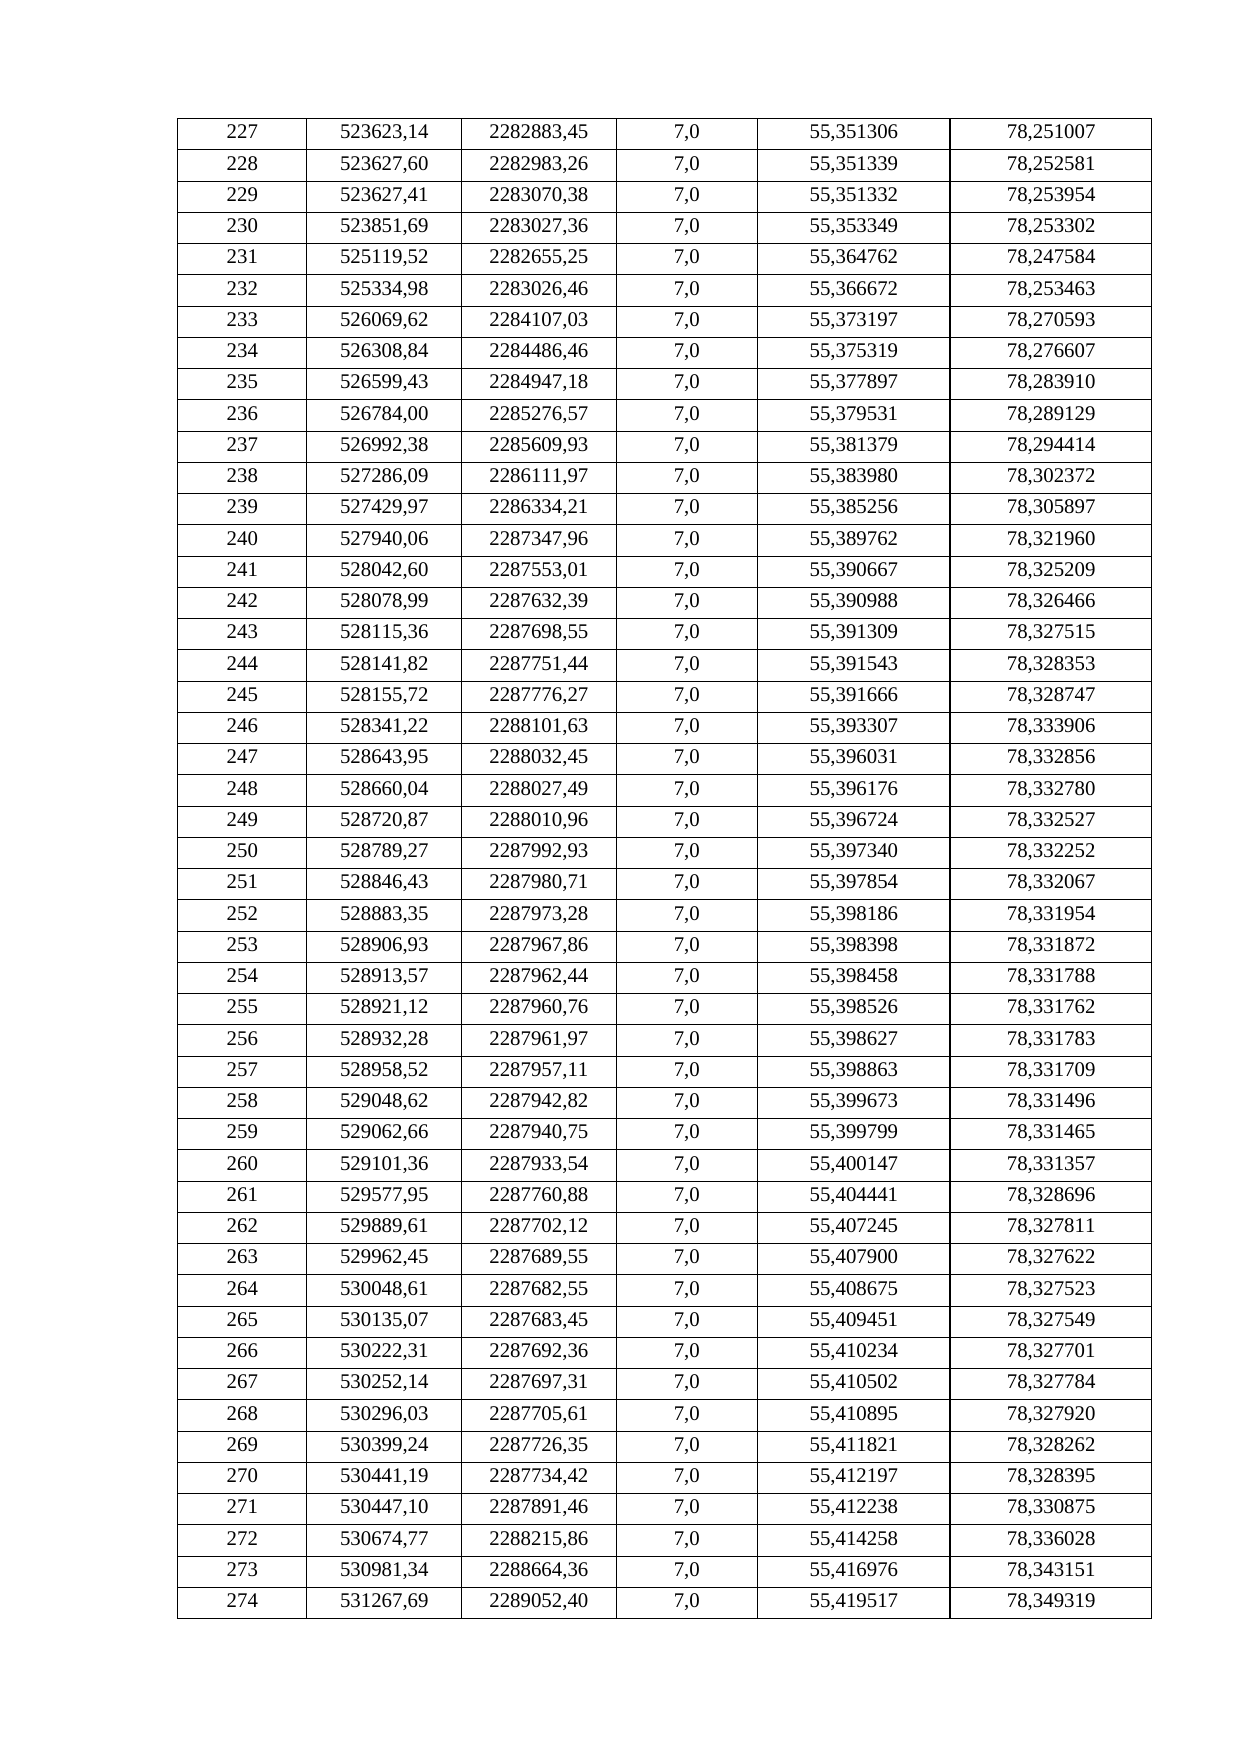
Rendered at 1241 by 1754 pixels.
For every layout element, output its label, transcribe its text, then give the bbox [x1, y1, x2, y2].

table_cell 262 [178, 1213, 306, 1243]
table_cell 7,0 [617, 369, 757, 399]
table_cell 2287967,86 [462, 932, 616, 962]
table_cell 7,0 [617, 682, 757, 712]
table_cell 55,373197 [758, 307, 949, 337]
table_cell 527286,09 [307, 463, 461, 493]
table_cell 78,331954 [951, 900, 1151, 931]
table_cell 55,377897 [758, 369, 949, 399]
table_cell 272 [178, 1525, 306, 1556]
table_cell 7,0 [617, 1182, 757, 1212]
table_cell 2287776,27 [462, 682, 616, 712]
table_cell 78,289129 [951, 400, 1151, 431]
table_cell 55,411821 [758, 1432, 949, 1462]
table_cell 2282983,26 [462, 150, 616, 181]
table_cell 78,328747 [951, 682, 1151, 712]
table_cell 525119,52 [307, 244, 461, 274]
table_cell 7,0 [617, 1057, 757, 1087]
table_cell 526992,38 [307, 432, 461, 462]
table_cell 237 [178, 432, 306, 462]
table_cell 257 [178, 1057, 306, 1087]
table_cell 528115,36 [307, 619, 461, 649]
table_cell 7,0 [617, 932, 757, 962]
table_cell 239 [178, 494, 306, 524]
table_cell 245 [178, 682, 306, 712]
table_cell 530048,61 [307, 1275, 461, 1306]
table_cell 2287760,88 [462, 1182, 616, 1212]
table_cell 78,325209 [951, 557, 1151, 587]
table_cell 7,0 [617, 1525, 757, 1556]
table_cell 7,0 [617, 1213, 757, 1243]
table_cell 55,383980 [758, 463, 949, 493]
table_cell 528906,93 [307, 932, 461, 962]
table_cell 528846,43 [307, 869, 461, 899]
table_cell 78,326466 [951, 588, 1151, 618]
table_cell 2287347,96 [462, 525, 616, 556]
table_cell 251 [178, 869, 306, 899]
table_cell 7,0 [617, 1025, 757, 1056]
table_cell 267 [178, 1369, 306, 1399]
table_cell 55,412238 [758, 1494, 949, 1524]
table_cell 55,379531 [758, 400, 949, 431]
table_cell 78,349319 [951, 1588, 1151, 1618]
table_cell 525334,98 [307, 275, 461, 306]
table_cell 55,389762 [758, 525, 949, 556]
table_cell 528042,60 [307, 557, 461, 587]
table_cell 7,0 [617, 557, 757, 587]
table_cell 2288215,86 [462, 1525, 616, 1556]
table_cell 2287942,82 [462, 1088, 616, 1118]
table_cell 78,321960 [951, 525, 1151, 556]
table_cell 2287891,46 [462, 1494, 616, 1524]
table_cell 530674,77 [307, 1525, 461, 1556]
table_cell 528913,57 [307, 963, 461, 993]
table_cell 7,0 [617, 400, 757, 431]
table_cell 7,0 [617, 275, 757, 306]
table_cell 530399,24 [307, 1432, 461, 1462]
table_cell 78,332252 [951, 838, 1151, 868]
table_cell 78,331762 [951, 994, 1151, 1024]
table_cell 2287751,44 [462, 650, 616, 681]
table_cell 7,0 [617, 650, 757, 681]
table_cell 78,253463 [951, 275, 1151, 306]
table_cell 240 [178, 525, 306, 556]
table_cell 2284486,46 [462, 338, 616, 368]
table_cell 265 [178, 1307, 306, 1337]
table_cell 7,0 [617, 1307, 757, 1337]
table_cell 244 [178, 650, 306, 681]
table_cell 55,391309 [758, 619, 949, 649]
table_cell 78,331872 [951, 932, 1151, 962]
table_cell 7,0 [617, 1088, 757, 1118]
table_cell 78,333906 [951, 713, 1151, 743]
table_cell 2287980,71 [462, 869, 616, 899]
table_cell 252 [178, 900, 306, 931]
table_cell 78,343151 [951, 1557, 1151, 1587]
table_cell 268 [178, 1400, 306, 1431]
table_cell 264 [178, 1275, 306, 1306]
table_cell 78,330875 [951, 1494, 1151, 1524]
table_cell 528958,52 [307, 1057, 461, 1087]
table_cell 7,0 [617, 1400, 757, 1431]
table_cell 55,353349 [758, 213, 949, 243]
table_cell 7,0 [617, 338, 757, 368]
table_cell 78,327549 [951, 1307, 1151, 1337]
table_cell 254 [178, 963, 306, 993]
table_cell 55,398398 [758, 932, 949, 962]
table_cell 530441,19 [307, 1463, 461, 1493]
table_cell 7,0 [617, 838, 757, 868]
table_cell 78,336028 [951, 1525, 1151, 1556]
table_cell 2287933,54 [462, 1150, 616, 1181]
table_cell 238 [178, 463, 306, 493]
table_cell 55,351332 [758, 182, 949, 212]
table_cell 2286111,97 [462, 463, 616, 493]
table_cell 227 [178, 119, 306, 149]
table_cell 55,410895 [758, 1400, 949, 1431]
table_cell 2287705,61 [462, 1400, 616, 1431]
table_cell 258 [178, 1088, 306, 1118]
table_cell 55,390988 [758, 588, 949, 618]
table_cell 78,332856 [951, 744, 1151, 774]
table_cell 55,408675 [758, 1275, 949, 1306]
table_cell 55,399673 [758, 1088, 949, 1118]
table_cell 55,397340 [758, 838, 949, 868]
table_cell 7,0 [617, 150, 757, 181]
table_cell 7,0 [617, 1588, 757, 1618]
table_cell 78,327515 [951, 619, 1151, 649]
table_cell 531267,69 [307, 1588, 461, 1618]
table_cell 528155,72 [307, 682, 461, 712]
table_cell 7,0 [617, 244, 757, 274]
table_cell 256 [178, 1025, 306, 1056]
table_cell 55,397854 [758, 869, 949, 899]
table_cell 7,0 [617, 963, 757, 993]
table_cell 55,375319 [758, 338, 949, 368]
table_cell 7,0 [617, 432, 757, 462]
table_cell 55,366672 [758, 275, 949, 306]
table_cell 2287962,44 [462, 963, 616, 993]
table_cell 232 [178, 275, 306, 306]
table_cell 528643,95 [307, 744, 461, 774]
table_cell 7,0 [617, 588, 757, 618]
table_cell 269 [178, 1432, 306, 1462]
table_cell 55,412197 [758, 1463, 949, 1493]
table_cell 249 [178, 807, 306, 837]
table_cell 55,393307 [758, 713, 949, 743]
table_cell 529048,62 [307, 1088, 461, 1118]
table_cell 2284107,03 [462, 307, 616, 337]
table_cell 246 [178, 713, 306, 743]
table_cell 55,407245 [758, 1213, 949, 1243]
table_cell 7,0 [617, 713, 757, 743]
table_cell 78,305897 [951, 494, 1151, 524]
table_cell 523851,69 [307, 213, 461, 243]
table_cell 7,0 [617, 213, 757, 243]
table_cell 7,0 [617, 807, 757, 837]
table_cell 7,0 [617, 744, 757, 774]
table_cell 55,407900 [758, 1244, 949, 1274]
table_cell 55,410234 [758, 1338, 949, 1368]
table_cell 55,396176 [758, 775, 949, 806]
table_cell 78,328395 [951, 1463, 1151, 1493]
table_cell 2285276,57 [462, 400, 616, 431]
table_cell 7,0 [617, 463, 757, 493]
table_cell 55,351339 [758, 150, 949, 181]
table_cell 2287961,97 [462, 1025, 616, 1056]
table_cell 7,0 [617, 1432, 757, 1462]
table_cell 270 [178, 1463, 306, 1493]
table_cell 2284947,18 [462, 369, 616, 399]
table_cell 2287698,55 [462, 619, 616, 649]
table_cell 55,410502 [758, 1369, 949, 1399]
table_cell 78,331496 [951, 1088, 1151, 1118]
table_cell 2287726,35 [462, 1432, 616, 1462]
table_cell 2288032,45 [462, 744, 616, 774]
table_cell 78,332780 [951, 775, 1151, 806]
table_cell 78,328262 [951, 1432, 1151, 1462]
table_cell 255 [178, 994, 306, 1024]
table_cell 55,416976 [758, 1557, 949, 1587]
table_cell 530981,34 [307, 1557, 461, 1587]
table_cell 236 [178, 400, 306, 431]
table_cell 7,0 [617, 1119, 757, 1149]
table_cell 248 [178, 775, 306, 806]
table_cell 78,328696 [951, 1182, 1151, 1212]
table_cell 242 [178, 588, 306, 618]
table_cell 78,270593 [951, 307, 1151, 337]
table_cell 78,332527 [951, 807, 1151, 837]
table_cell 2288664,36 [462, 1557, 616, 1587]
table_cell 530135,07 [307, 1307, 461, 1337]
table_cell 7,0 [617, 119, 757, 149]
table_cell 55,414258 [758, 1525, 949, 1556]
table_cell 78,327701 [951, 1338, 1151, 1368]
table_cell 55,385256 [758, 494, 949, 524]
table_cell 55,391666 [758, 682, 949, 712]
table_cell 55,398526 [758, 994, 949, 1024]
table_cell 78,327784 [951, 1369, 1151, 1399]
table_cell 528141,82 [307, 650, 461, 681]
table_cell 55,398186 [758, 900, 949, 931]
table_cell 271 [178, 1494, 306, 1524]
table_cell 2287957,11 [462, 1057, 616, 1087]
table_cell 528660,04 [307, 775, 461, 806]
table_cell 529962,45 [307, 1244, 461, 1274]
table_cell 528921,12 [307, 994, 461, 1024]
table_cell 78,253302 [951, 213, 1151, 243]
table_cell 55,404441 [758, 1182, 949, 1212]
table_cell 55,391543 [758, 650, 949, 681]
table_cell 78,328353 [951, 650, 1151, 681]
table_cell 529577,95 [307, 1182, 461, 1212]
table_cell 7,0 [617, 1150, 757, 1181]
table_cell 526599,43 [307, 369, 461, 399]
table_cell 7,0 [617, 1244, 757, 1274]
table_cell 2287692,36 [462, 1338, 616, 1368]
table_cell 7,0 [617, 994, 757, 1024]
table_cell 78,327523 [951, 1275, 1151, 1306]
table_cell 2287992,93 [462, 838, 616, 868]
table_cell 273 [178, 1557, 306, 1587]
table_cell 230 [178, 213, 306, 243]
table_cell 78,251007 [951, 119, 1151, 149]
table_cell 7,0 [617, 1494, 757, 1524]
table_cell 2287689,55 [462, 1244, 616, 1274]
table_cell 266 [178, 1338, 306, 1368]
table_cell 2282883,45 [462, 119, 616, 149]
table_cell 7,0 [617, 1369, 757, 1399]
table_cell 78,294414 [951, 432, 1151, 462]
table_cell 78,327811 [951, 1213, 1151, 1243]
table_cell 78,331783 [951, 1025, 1151, 1056]
table_cell 7,0 [617, 525, 757, 556]
table_cell 528789,27 [307, 838, 461, 868]
table_cell 7,0 [617, 900, 757, 931]
table_cell 234 [178, 338, 306, 368]
table_cell 259 [178, 1119, 306, 1149]
table_cell 7,0 [617, 1338, 757, 1368]
table_cell 2288010,96 [462, 807, 616, 837]
table_cell 528932,28 [307, 1025, 461, 1056]
table_cell 2287553,01 [462, 557, 616, 587]
table_cell 2285609,93 [462, 432, 616, 462]
table_cell 55,364762 [758, 244, 949, 274]
table_cell 523627,41 [307, 182, 461, 212]
table_cell 55,381379 [758, 432, 949, 462]
table_cell 530222,31 [307, 1338, 461, 1368]
table_cell 2282655,25 [462, 244, 616, 274]
table_cell 231 [178, 244, 306, 274]
table_cell 78,253954 [951, 182, 1151, 212]
table_cell 526308,84 [307, 338, 461, 368]
table_cell 78,332067 [951, 869, 1151, 899]
table_cell 7,0 [617, 307, 757, 337]
table_cell 78,331465 [951, 1119, 1151, 1149]
table_cell 243 [178, 619, 306, 649]
table_cell 7,0 [617, 1463, 757, 1493]
table_cell 2288101,63 [462, 713, 616, 743]
table_cell 78,331788 [951, 963, 1151, 993]
table_cell 7,0 [617, 182, 757, 212]
table_cell 55,398458 [758, 963, 949, 993]
table_cell 2288027,49 [462, 775, 616, 806]
table_cell 78,247584 [951, 244, 1151, 274]
table_cell 2287734,42 [462, 1463, 616, 1493]
table_cell 2287683,45 [462, 1307, 616, 1337]
table_cell 55,419517 [758, 1588, 949, 1618]
table_cell 7,0 [617, 775, 757, 806]
table_cell 78,276607 [951, 338, 1151, 368]
table_cell 529889,61 [307, 1213, 461, 1243]
table_cell 528720,87 [307, 807, 461, 837]
table_cell 2287702,12 [462, 1213, 616, 1243]
table_cell 529062,66 [307, 1119, 461, 1149]
table_cell 2287973,28 [462, 900, 616, 931]
table_cell 7,0 [617, 1275, 757, 1306]
table_cell 2283070,38 [462, 182, 616, 212]
table_cell 78,302372 [951, 463, 1151, 493]
table_cell 55,396031 [758, 744, 949, 774]
table_cell 274 [178, 1588, 306, 1618]
table_cell 523623,14 [307, 119, 461, 149]
table_cell 528341,22 [307, 713, 461, 743]
table_cell 228 [178, 150, 306, 181]
table_cell 528883,35 [307, 900, 461, 931]
table_cell 2287697,31 [462, 1369, 616, 1399]
table_cell 528078,99 [307, 588, 461, 618]
table_cell 7,0 [617, 869, 757, 899]
table_cell 55,398863 [758, 1057, 949, 1087]
table_cell 260 [178, 1150, 306, 1181]
table_cell 2289052,40 [462, 1588, 616, 1618]
table_cell 2287682,55 [462, 1275, 616, 1306]
table_cell 526784,00 [307, 400, 461, 431]
table_cell 530296,03 [307, 1400, 461, 1431]
table_cell 55,351306 [758, 119, 949, 149]
table_cell 78,283910 [951, 369, 1151, 399]
table_cell 241 [178, 557, 306, 587]
table_cell 55,409451 [758, 1307, 949, 1337]
table_cell 55,398627 [758, 1025, 949, 1056]
table_cell 55,399799 [758, 1119, 949, 1149]
table_cell 233 [178, 307, 306, 337]
table_cell 261 [178, 1182, 306, 1212]
table_cell 55,400147 [758, 1150, 949, 1181]
table_cell 527429,97 [307, 494, 461, 524]
table_cell 527940,06 [307, 525, 461, 556]
table_cell 253 [178, 932, 306, 962]
table_cell 78,327622 [951, 1244, 1151, 1274]
table_cell 523627,60 [307, 150, 461, 181]
table_cell 7,0 [617, 619, 757, 649]
table_cell 526069,62 [307, 307, 461, 337]
table_cell 263 [178, 1244, 306, 1274]
table_cell 529101,36 [307, 1150, 461, 1181]
table_cell 250 [178, 838, 306, 868]
table_cell 2283026,46 [462, 275, 616, 306]
table_cell 2287632,39 [462, 588, 616, 618]
table_cell 78,331357 [951, 1150, 1151, 1181]
table_cell 247 [178, 744, 306, 774]
table_cell 2283027,36 [462, 213, 616, 243]
table_cell 55,390667 [758, 557, 949, 587]
table_cell 530252,14 [307, 1369, 461, 1399]
table_cell 229 [178, 182, 306, 212]
table_cell 7,0 [617, 1557, 757, 1587]
table_cell 55,396724 [758, 807, 949, 837]
table_cell 530447,10 [307, 1494, 461, 1524]
table_cell 7,0 [617, 494, 757, 524]
table_cell 235 [178, 369, 306, 399]
table_cell 2286334,21 [462, 494, 616, 524]
table_cell 2287960,76 [462, 994, 616, 1024]
table_cell 2287940,75 [462, 1119, 616, 1149]
table_cell 78,331709 [951, 1057, 1151, 1087]
table_cell 78,327920 [951, 1400, 1151, 1431]
table_cell 78,252581 [951, 150, 1151, 181]
